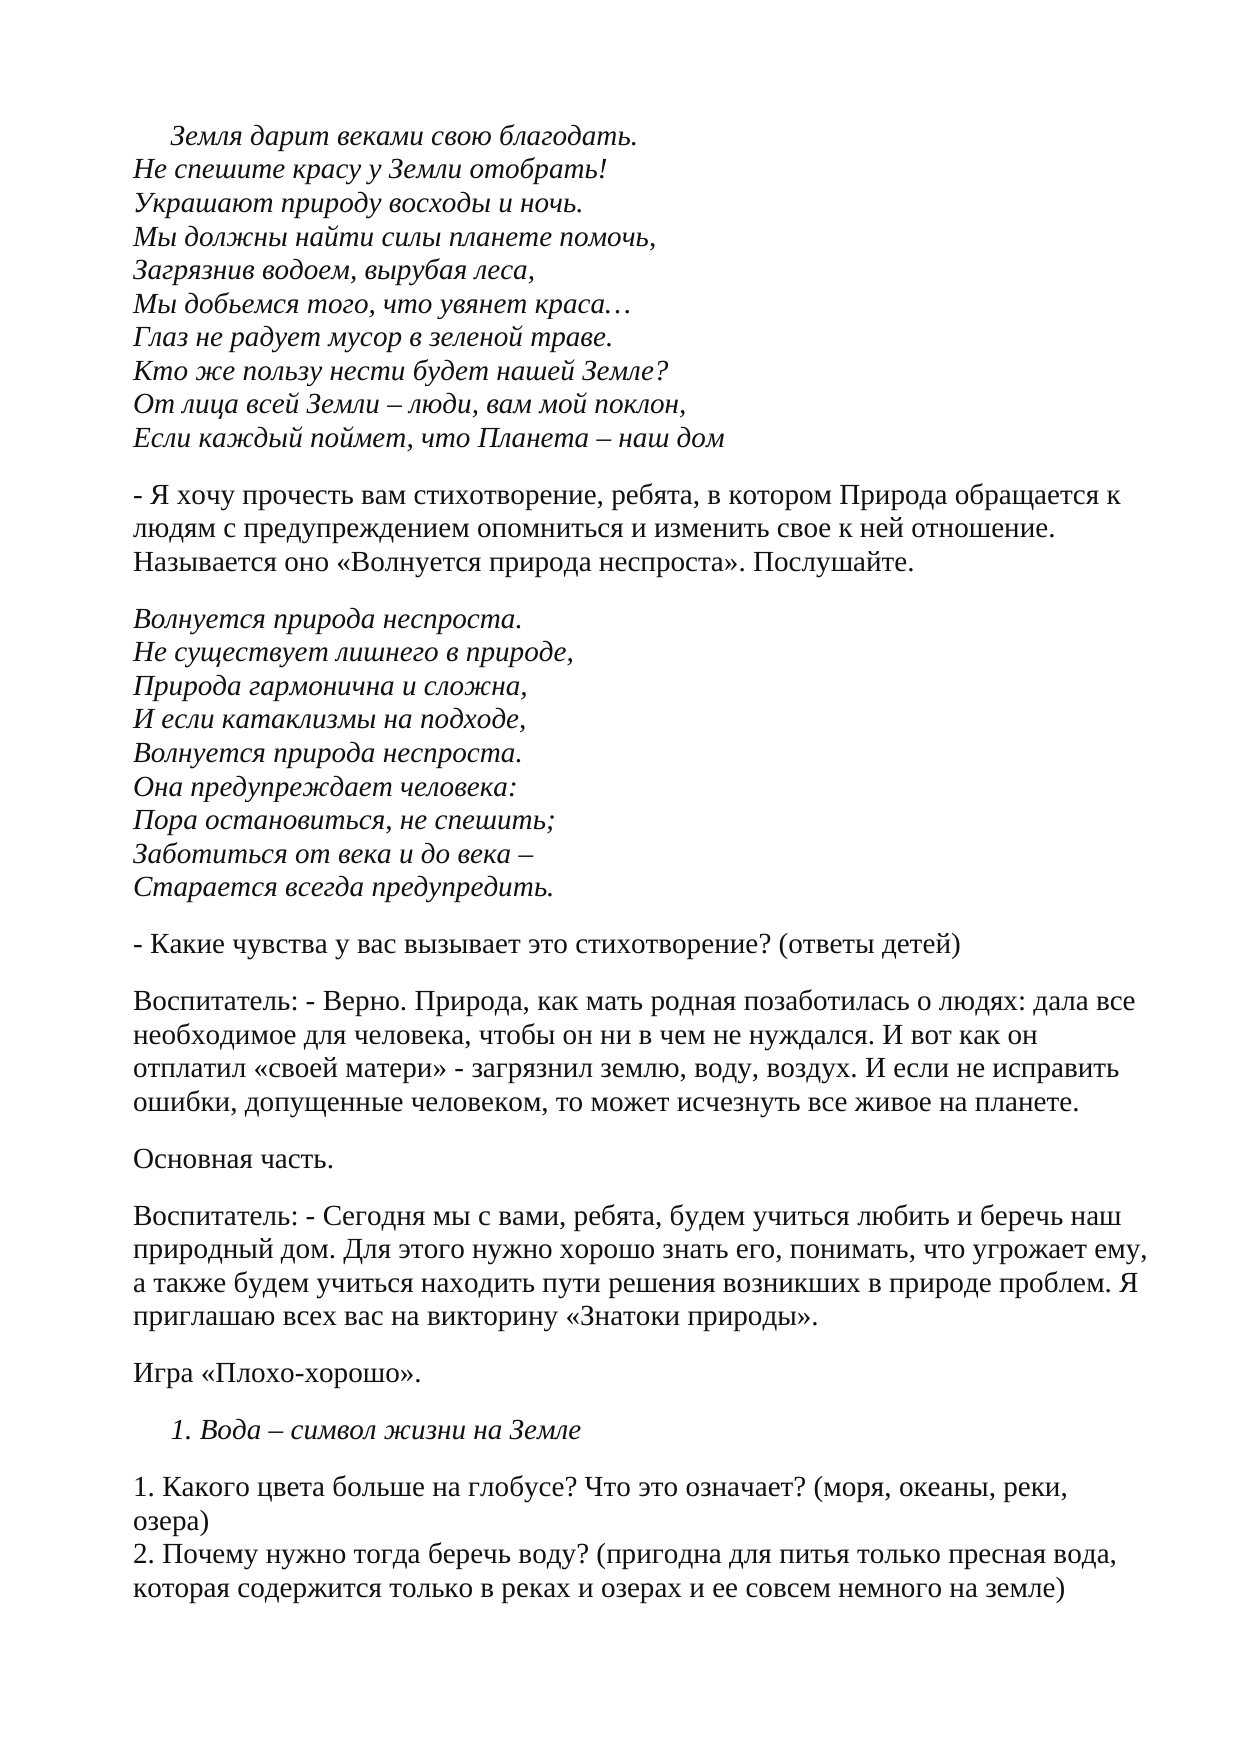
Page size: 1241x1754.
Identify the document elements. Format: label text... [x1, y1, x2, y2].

text Воспитатель: - Сегодня мы с вами, ребята, будем учиться любить и беречь наш природный дом. Для этого нужно хорошо знать его, понимать, что угрожает ему, а также будем учиться находить пути решения возникших в природе проблем. Я приглашаю всех вас на викторину «Знатоки природы». [133, 1198, 1152, 1332]
text - Я хочу прочесть вам стихотворение, ребята, в котором Природа обращается к людям с предупреждением опомниться и изменить свое к ней отношение. Называется оно «Волнуется природа неспроста». Послушайте. [133, 477, 1152, 578]
text Игра «Плохо-хорошо». [133, 1356, 1152, 1389]
text 1. Вода – символ жизни на Земле [133, 1412, 1152, 1446]
text - Какие чувства у вас вызывает это стихотворение? (ответы детей) [133, 926, 1152, 960]
text Волнуется природа неспроста. Не существует лишнего в природе, Природа гармонична и сложна, И если катаклизмы на подходе, Волнуется природа неспроста. Она предупреждает человека: Пора остановиться, не спешить; Заботиться от века и до века – [133, 601, 1152, 869]
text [133, 1469, 1152, 1604]
text Воспитатель: - Верно. Природа, как мать родная позаботилась о людях: дала все необходимое для человека, чтобы он ни в чем не нуждался. И вот как он отплатил «своей матери» - загрязнил землю, воду, воздух. И если не исправить ошибки, допущенные человеком, то может исчезнуть все живое на планете. [133, 983, 1152, 1117]
text Основная часть. [133, 1141, 1152, 1174]
text Земля дарит веками свою благодать. Не спешите красу у Земли отобрать! Украшают природу восходы и ночь. Мы должны найти силы планете помочь, Загрязнив водоем, вырубая леса, Мы добьемся того, что увянет краса… Глаз не радует мусор в зеленой траве. Кто же пользу нести будет нашей Земле? От лица всей Земли – люди, вам мой поклон, Если каждый поймет, что Планета – наш дом [133, 118, 1152, 453]
text Старается всегда предупредить. [133, 869, 1152, 903]
